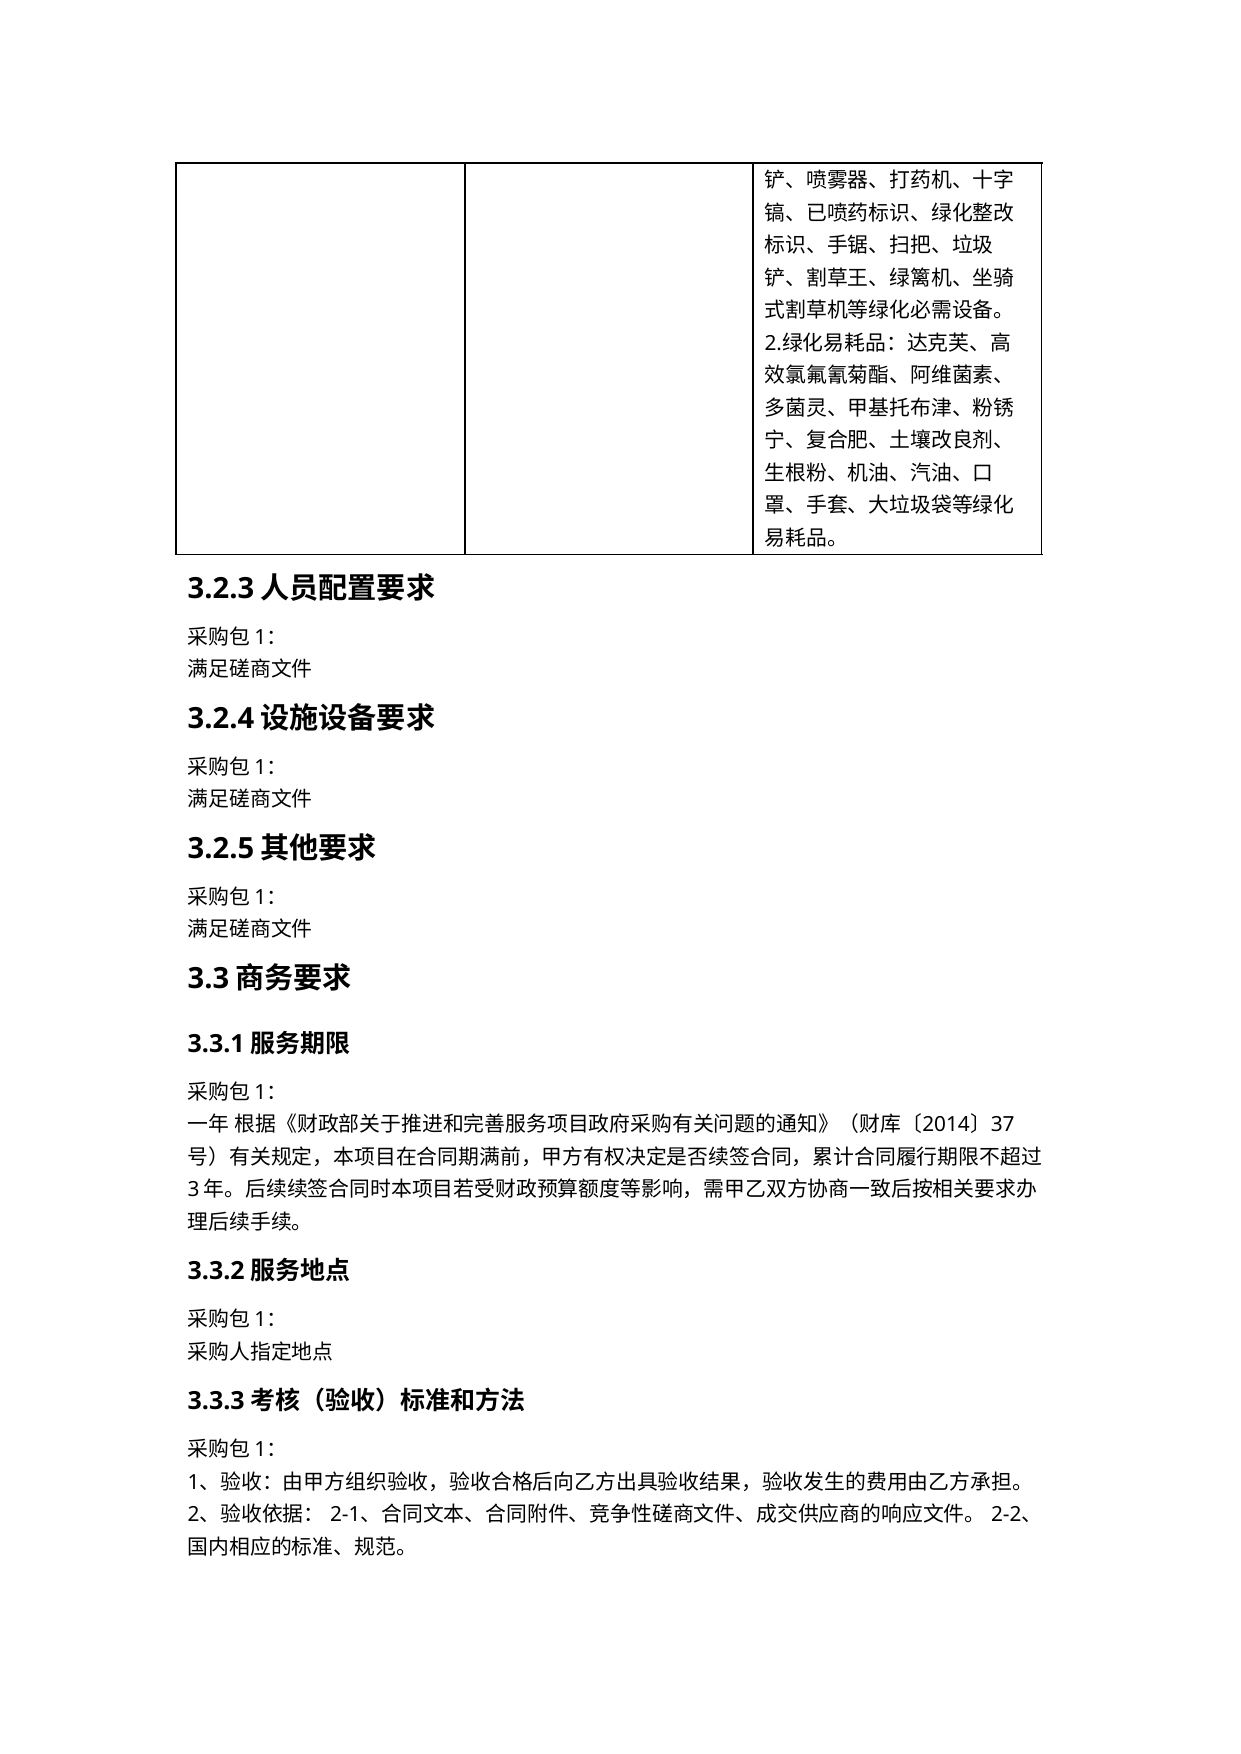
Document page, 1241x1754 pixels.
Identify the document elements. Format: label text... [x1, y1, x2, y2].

text 3.3.3考核（验收）标准和方法 [187, 1368, 1053, 1433]
text 采购包1： [187, 1075, 1053, 1108]
text 采购包1： [187, 1303, 1053, 1335]
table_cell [754, 164, 1041, 553]
text 3.3.2服务地点 [187, 1238, 1053, 1303]
text 采购包1： [187, 1433, 1053, 1465]
text 3.3商务要求 [187, 945, 1053, 1010]
text 3.2.5其他要求 [187, 815, 1053, 880]
text 采购包1： [187, 620, 1053, 653]
table_cell 1 [177, 164, 464, 553]
text 一年 根据《财政部关于推进和完善服务项目政府采购有关问题的通知》（财库〔2014〕37号）有关规定，本项目在合同期满前，甲方有权决定是否续签合同，累计合同履行期限不超过3年。后续续签合同时本项目若受财政预算额度等影响，需甲乙双方协商一致后按相关要求办理后续手续。 [187, 1108, 1053, 1238]
text 满足磋商文件 [187, 653, 1053, 685]
text 满足磋商文件 [187, 913, 1053, 945]
text 3.2.4设施设备要求 [187, 685, 1053, 750]
text 3.3.1服务期限 [187, 1010, 1053, 1075]
text 采购包1： [187, 880, 1053, 913]
table_cell [466, 164, 752, 553]
text 3.2.3人员配置要求 [187, 555, 1053, 620]
text 1、验收：由甲方组织验收，验收合格后向乙方出具验收结果，验收发生的费用由乙方承担。 2、验收依据： 2-1、合同文本、合同附件、竞争性磋商文件、成交供应商的响应文件。 2-2、国内相应的标准、规范。 [187, 1465, 1053, 1563]
text 满足磋商文件 [187, 783, 1053, 815]
text 采购包1： [187, 750, 1053, 783]
text 采购人指定地点 [187, 1335, 1053, 1368]
